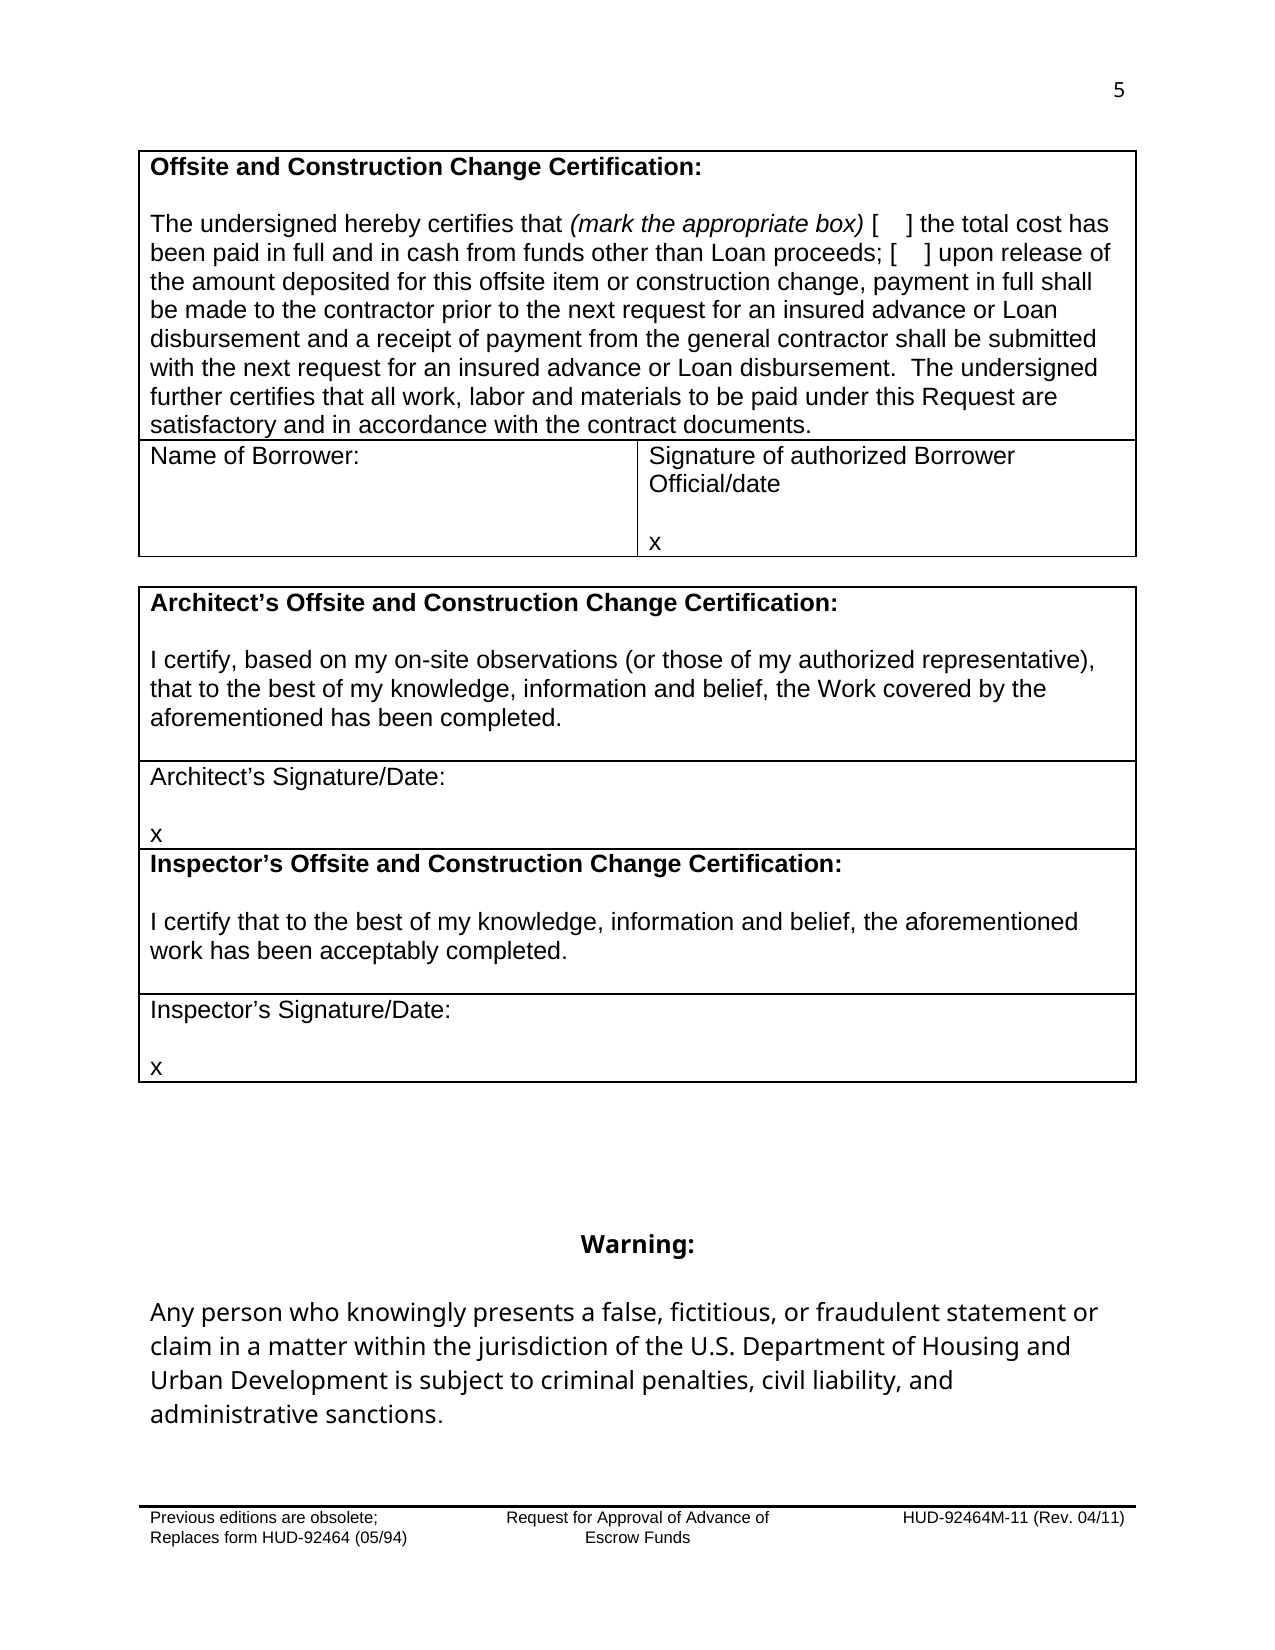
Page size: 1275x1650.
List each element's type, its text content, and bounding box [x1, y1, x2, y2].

table_cell Architect’s Signature/Date: x [140, 762, 1135, 848]
text Any person who knowingly presents a false, fictitious, or fraudulent statement or claim in a matter within the jurisdiction of the U.S. Department of Housing and Urban Development is subject to criminal penalties, civil liability, and administrative sanctions. [150, 1294, 1125, 1431]
table_header Architect’s Offsite and Construction Change Certification: I certify, based on my on-site observations (or those of my authorized representative), that to the best of my knowledge, information and belief, the Work covered by the aforementioned has been completed. [140, 588, 1135, 760]
table_header Offsite and Construction Change Certification: The undersigned hereby certifies that (mark the appropriate box) [ ] the total cost has been paid in full and in cash from funds other than Loan proceeds; [ ] upon release of the amount deposited for this offsite item or construction change, payment in full shall be made to the contractor prior to the next request for an insured advance or Loan disbursement and a receipt of payment from the general contractor shall be submitted with the next request for an insured advance or Loan disbursement. The undersigned further certifies that all work, labor and materials to be paid under this Request are satisfactory and in accordance with the contract documents. [140, 152, 1135, 439]
table_cell Inspector’s Offsite and Construction Change Certification: I certify that to the best of my knowledge, information and belief, the aforementioned work has been acceptably completed. [140, 850, 1135, 993]
table_cell Name of Borrower: [140, 441, 637, 556]
table_cell Inspector’s Signature/Date: x [140, 995, 1135, 1081]
text Warning: [150, 1226, 1125, 1260]
table_cell Signature of authorized Borrower Official/date x [638, 441, 1135, 556]
